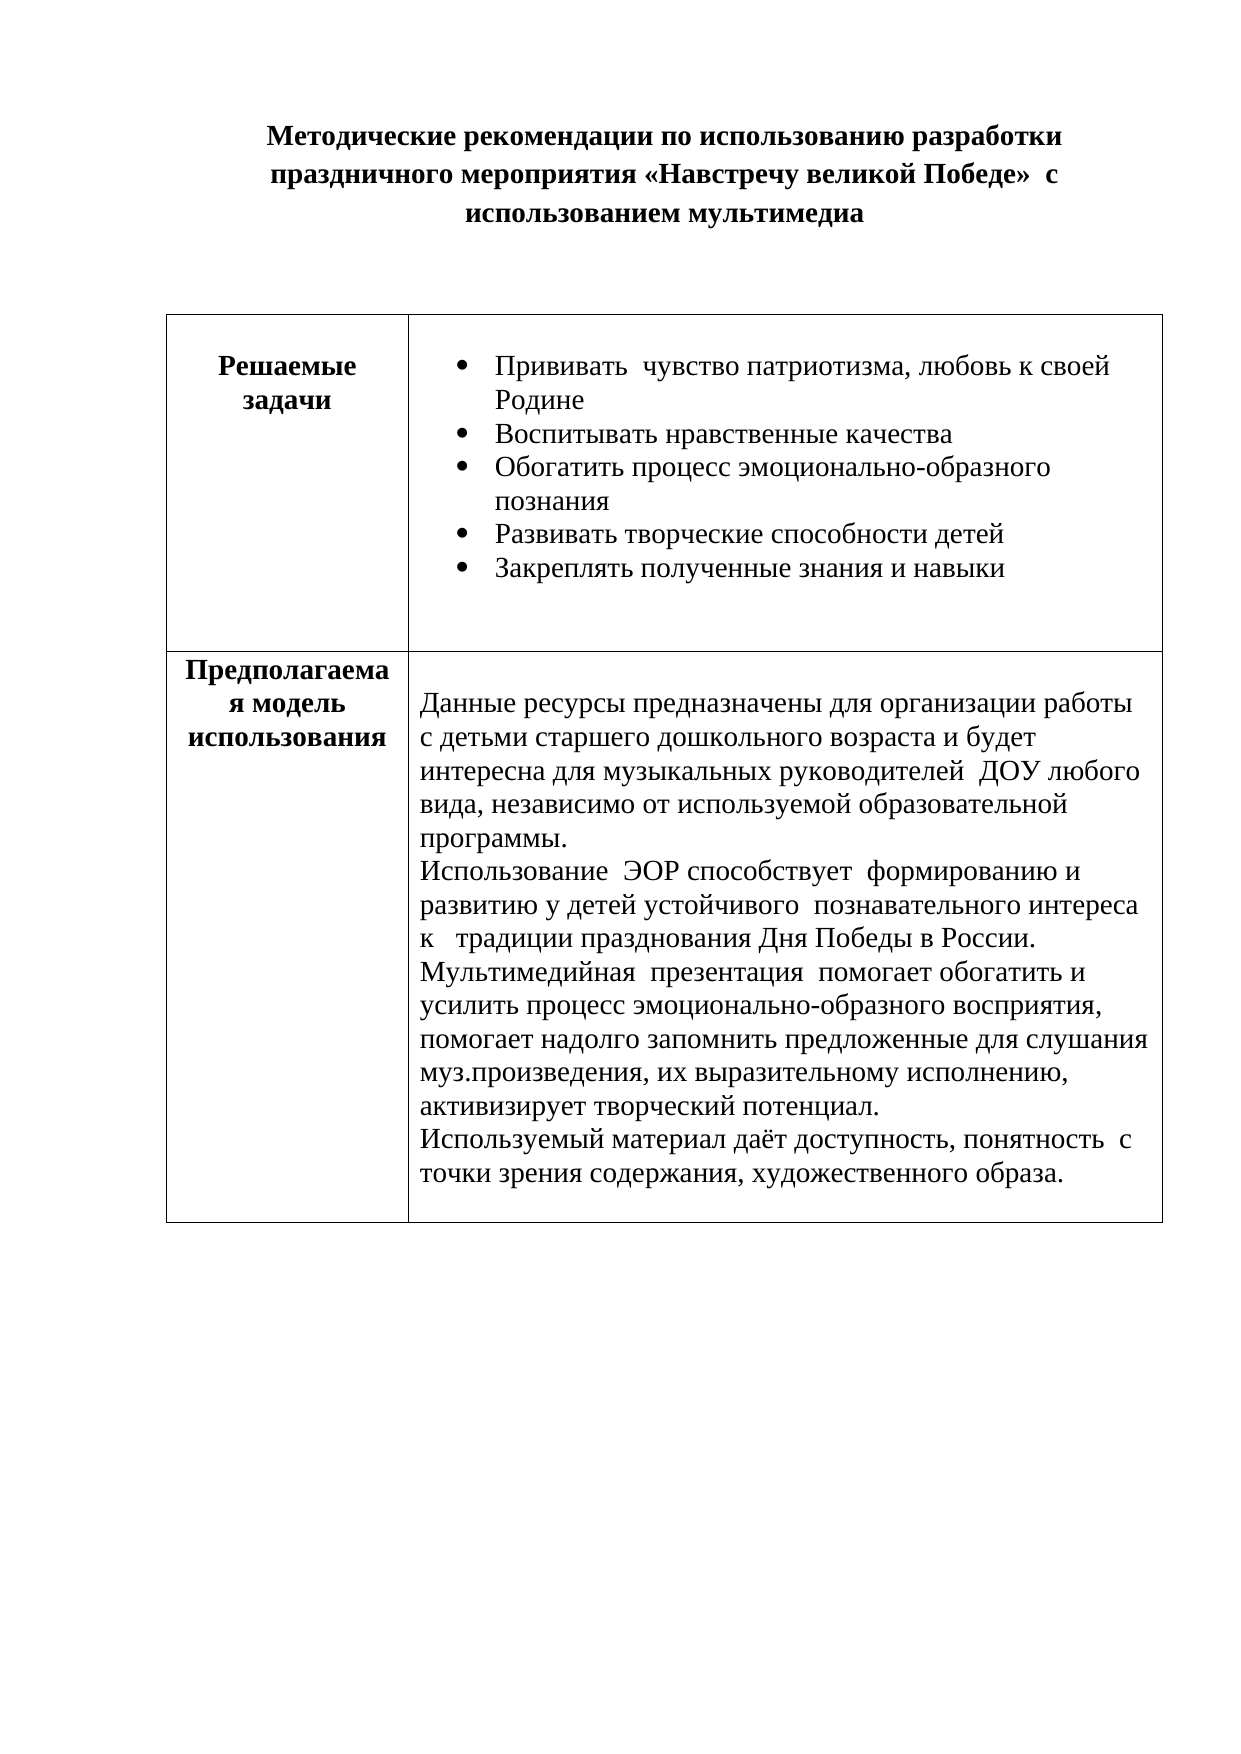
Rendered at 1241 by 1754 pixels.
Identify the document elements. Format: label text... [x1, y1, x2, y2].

text Методические рекомендации по использованию разработки праздничного мероприятия «Навстречу великой Победе» с использованием мультимедиа [177, 118, 1152, 229]
table_cell Предполагаемая модель использования [167, 652, 408, 1222]
table_cell Данные ресурсы предназначены для организации работы с детьми старшего дошкольного возраста и будет интересна для музыкальных руководителей ДОУ любого вида, независимо от используемой образовательной программы. Использование ЭОР способствует формированию и развитию у детей устойчивого познавательного интереса к традиции празднования Дня Победы в России. Мультимедийная презентация помогает обогатить и усилить процесс эмоционально-образного восприятия, помогает надолго запомнить предложенные для слушания муз.произведения, их выразительному исполнению, активизирует творческий потенциал. Используемый материал даёт доступность, понятность с точки зрения содержания, художественного образа. [409, 652, 1162, 1222]
table_header Прививать чувство патриотизма, любовь к своей Родине Воспитывать нравственные качества Обогатить процесс эмоционально-образного познания Развивать творческие способности детей Закреплять полученные знания и навыки [409, 315, 1162, 651]
table_header Решаемые задачи [167, 315, 408, 651]
